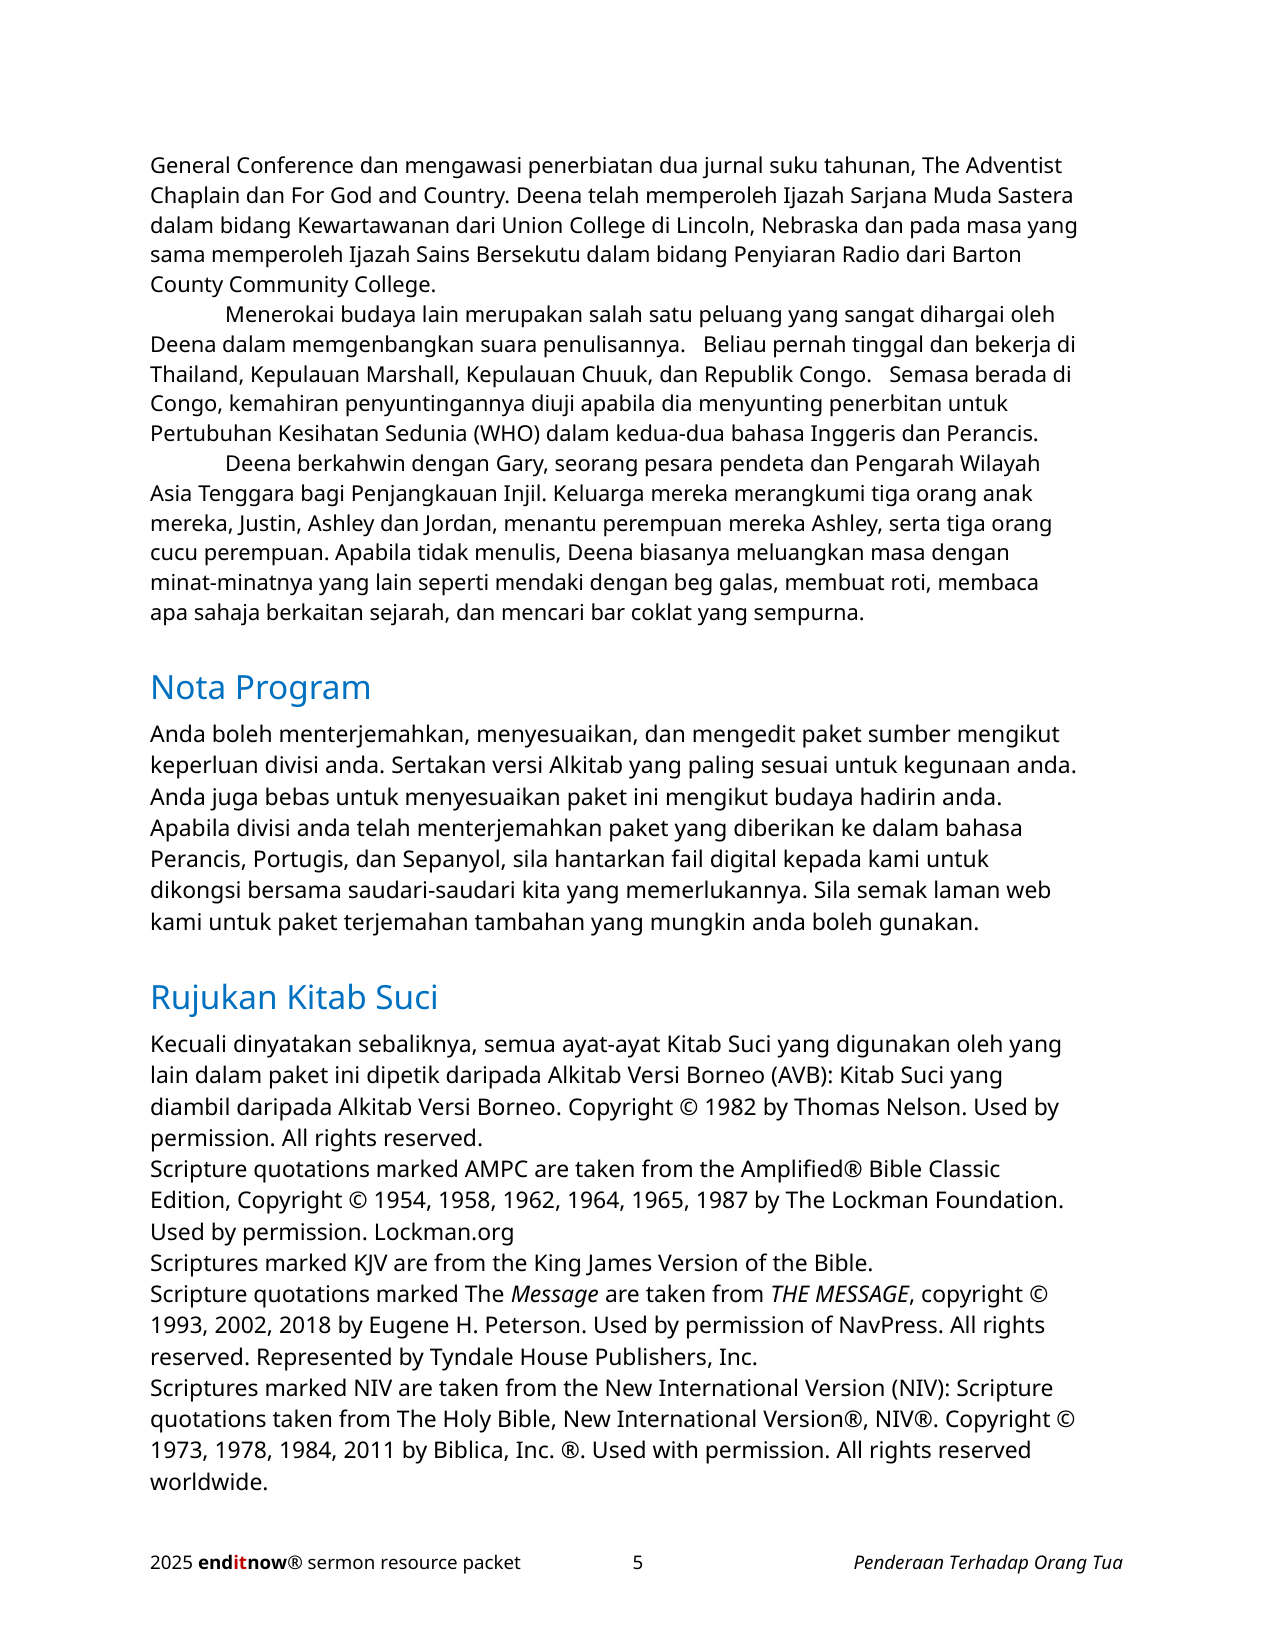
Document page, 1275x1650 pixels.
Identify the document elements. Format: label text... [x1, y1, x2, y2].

text Scripture quotations marked AMPC are taken from the Amplified® Bible Classic Edition, Copyright © 1954, 1958, 1962, 1964, 1965, 1987 by The Lockman Foundation. Used by permission. Lockman.org [150, 1153, 1080, 1247]
text Scripture quotations marked The Message are taken from THE MESSAGE, copyright © 1993, 2002, 2018 by Eugene H. Peterson. Used by permission of NavPress. All rights reserved. Represented by Tyndale House Publishers, Inc. [150, 1278, 1080, 1372]
text Scriptures marked NIV are taken from the New International Version (NIV): Scripture quotations taken from The Holy Bible, New International Version®, NIV®. Copyright © 1973, 1978, 1984, 2011 by Biblica, Inc. ®. Used with permission. All rights reserved worldwide. [150, 1372, 1080, 1497]
subtitle Nota Program [150, 664, 1080, 709]
subtitle Rujukan Kitab Suci [150, 974, 1080, 1019]
text Kecuali dinyatakan sebaliknya, semua ayat-ayat Kitab Suci yang digunakan oleh yang lain dalam paket ini dipetik daripada Alkitab Versi Borneo (AVB): Kitab Suci yang diambil daripada Alkitab Versi Borneo. Copyright © 1982 by Thomas Nelson. Used by permission. All rights reserved. [150, 1028, 1080, 1153]
text Deena berkahwin dengan Gary, seorang pesara pendeta dan Pengarah Wilayah Asia Tenggara bagi Penjangkauan Injil. Keluarga mereka merangkumi tiga orang anak mereka, Justin, Ashley dan Jordan, menantu perempuan mereka Ashley, serta tiga orang cucu perempuan. Apabila tidak menulis, Deena biasanya meluangkan masa dengan minat-minatnya yang lain seperti mendaki dengan beg galas, membuat roti, membaca apa sahaja berkaitan sejarah, dan mencari bar coklat yang sempurna. [150, 448, 1080, 627]
text Anda boleh menterjemahkan, menyesuaikan, dan mengedit paket sumber mengikut keperluan divisi anda. Sertakan versi Alkitab yang paling sesuai untuk kegunaan anda. Anda juga bebas untuk menyesuaikan paket ini mengikut budaya hadirin anda. Apabila divisi anda telah menterjemahkan paket yang diberikan ke dalam bahasa Perancis, Portugis, dan Sepanyol, sila hantarkan fail digital kepada kami untuk dikongsi bersama saudari-saudari kita yang memerlukannya. Sila semak laman web kami untuk paket terjemahan tambahan yang mungkin anda boleh gunakan. [150, 718, 1080, 937]
text Scriptures marked KJV are from the King James Version of the Bible. [150, 1247, 1080, 1278]
text Menerokai budaya lain merupakan salah satu peluang yang sangat dihargai oleh Deena dalam memgenbangkan suara penulisannya. Beliau pernah tinggal dan bekerja di Thailand, Kepulauan Marshall, Kepulauan Chuuk, dan Republik Congo. Semasa berada di Congo, kemahiran penyuntingannya diuji apabila dia menyunting penerbitan untuk Pertubuhan Kesihatan Sedunia (WHO) dalam kedua-dua bahasa Inggeris dan Perancis. [150, 299, 1080, 448]
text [150, 150, 1080, 299]
